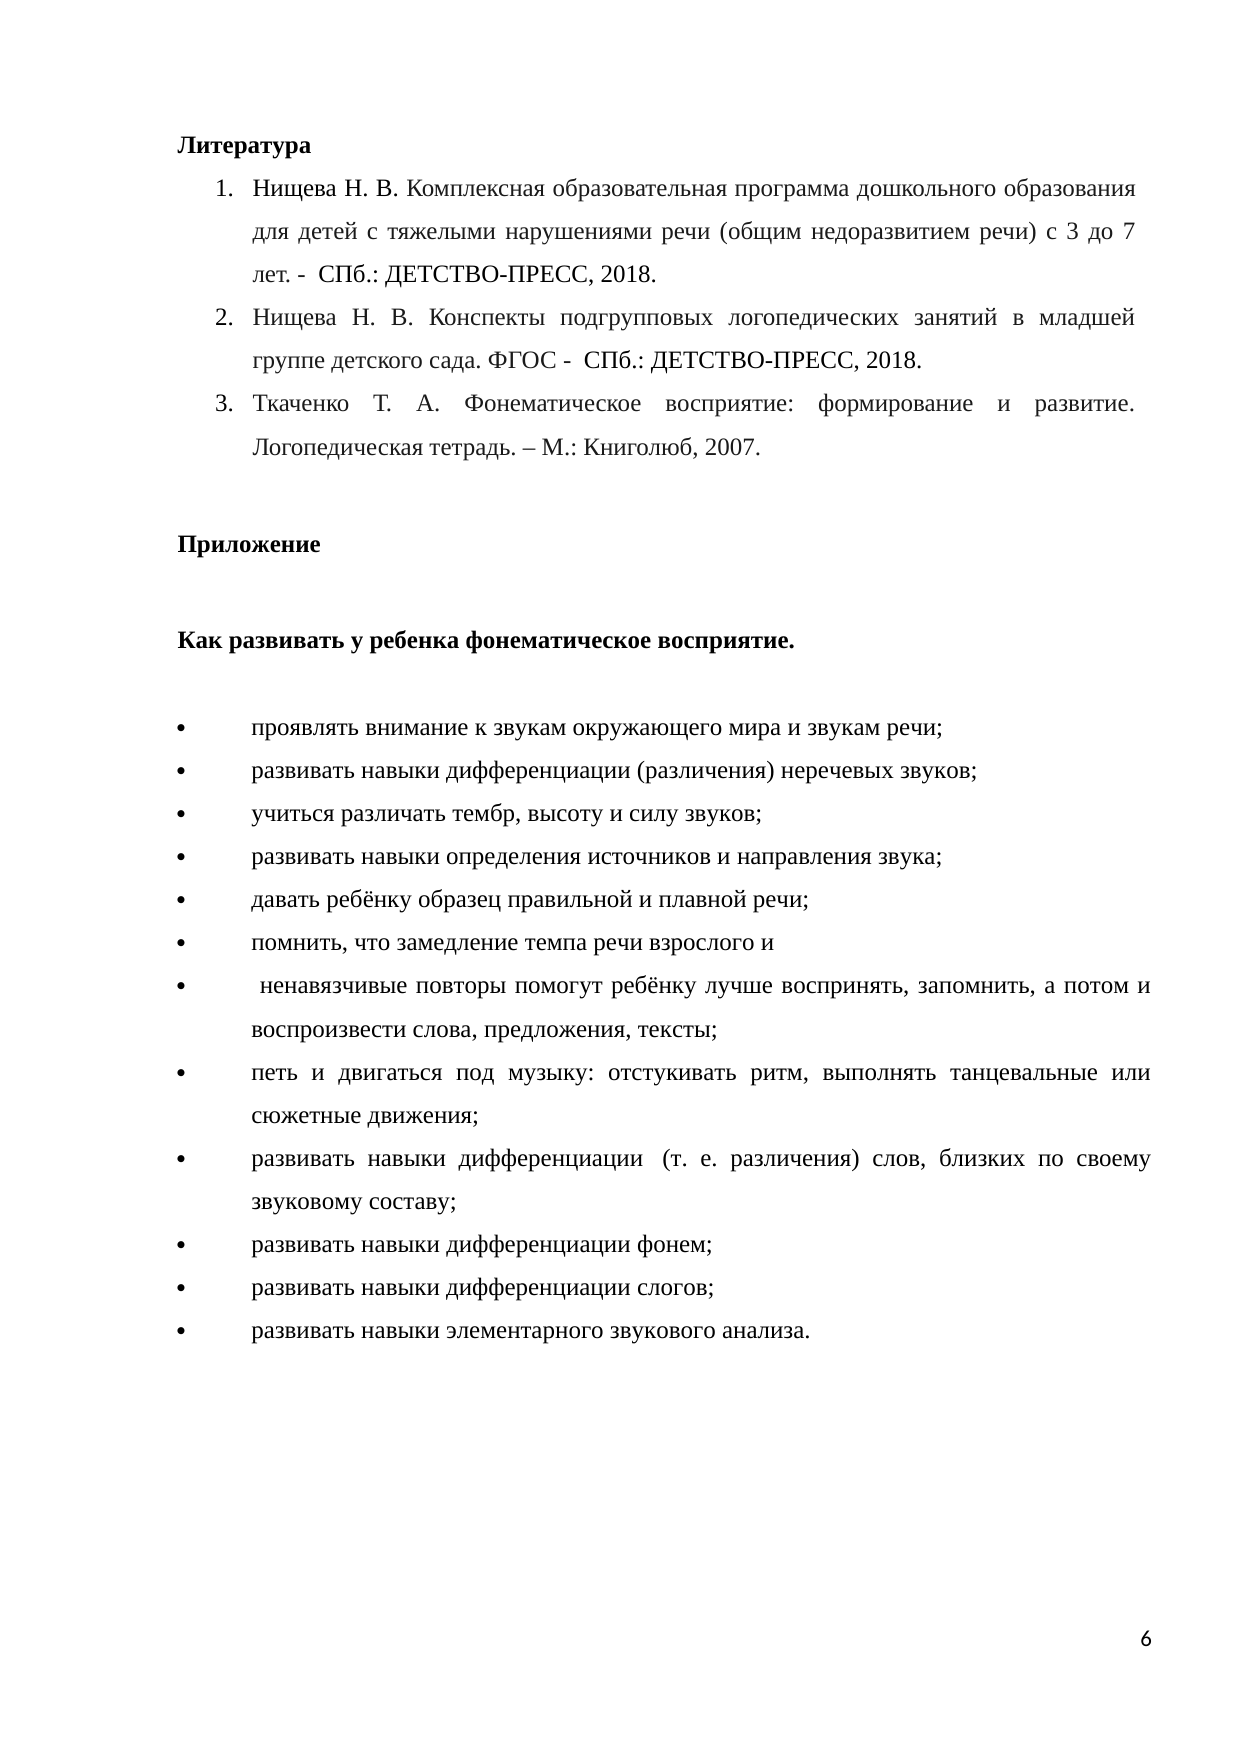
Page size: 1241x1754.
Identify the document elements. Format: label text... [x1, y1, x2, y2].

list развивать навыки определения источников и направления звука; [177, 841, 1152, 870]
list развивать навыки дифференциации (т. е. различения) слов, близких по своему звуковому составу; [177, 1143, 1152, 1215]
list развивать навыки дифференциации (различения) неречевых звуков; [177, 755, 1152, 784]
list развивать навыки дифференциации слогов; [177, 1272, 1152, 1301]
list учиться различать тембр, высоту и силу звуков; [177, 798, 1152, 827]
list проявлять внимание к звукам окружающего мира и звукам речи; [177, 712, 1152, 741]
list развивать навыки дифференциации фонем; [177, 1229, 1152, 1258]
list помнить, что замедление темпа речи взрослого и [177, 927, 1152, 956]
list петь и двигаться под музыку: отстукивать ритм, выполнять танцевальные или сюжетные движения; [177, 1057, 1152, 1129]
subtitle Ткаченко Т. А. Фонематическое восприятие: формирование и развитие. Логопедическая тетрадь. – М.: Книголюб, 2007. [215, 388, 1136, 460]
subtitle Как развивать у ребенка фонематическое восприятие. [177, 626, 1152, 654]
text Литература [177, 130, 1152, 158]
list ненавязчивые повторы помогут ребёнку лучше воспринять, запомнить, а потом и воспроизвести слова, предложения, тексты; [177, 971, 1152, 1042]
subtitle Нищева Н. В. Конспекты подгрупповых логопедических занятий в младшей группе детского сада. ФГОС - СПб.: ДЕТСТВО-ПРЕСС, 2018. [215, 302, 1136, 374]
list давать ребёнку образец правильной и плавной речи; [177, 884, 1152, 913]
subtitle Нищева Н. В. Комплексная образовательная программа дошкольного образования для детей с тяжелыми нарушениями речи (общим недоразвитием речи) с 3 до 7 лет. - СПб.: ДЕТСТВО-ПРЕСС, 2018. [215, 173, 1136, 288]
list развивать навыки элементарного звукового анализа. [177, 1316, 1152, 1344]
text Приложение [177, 529, 1152, 557]
